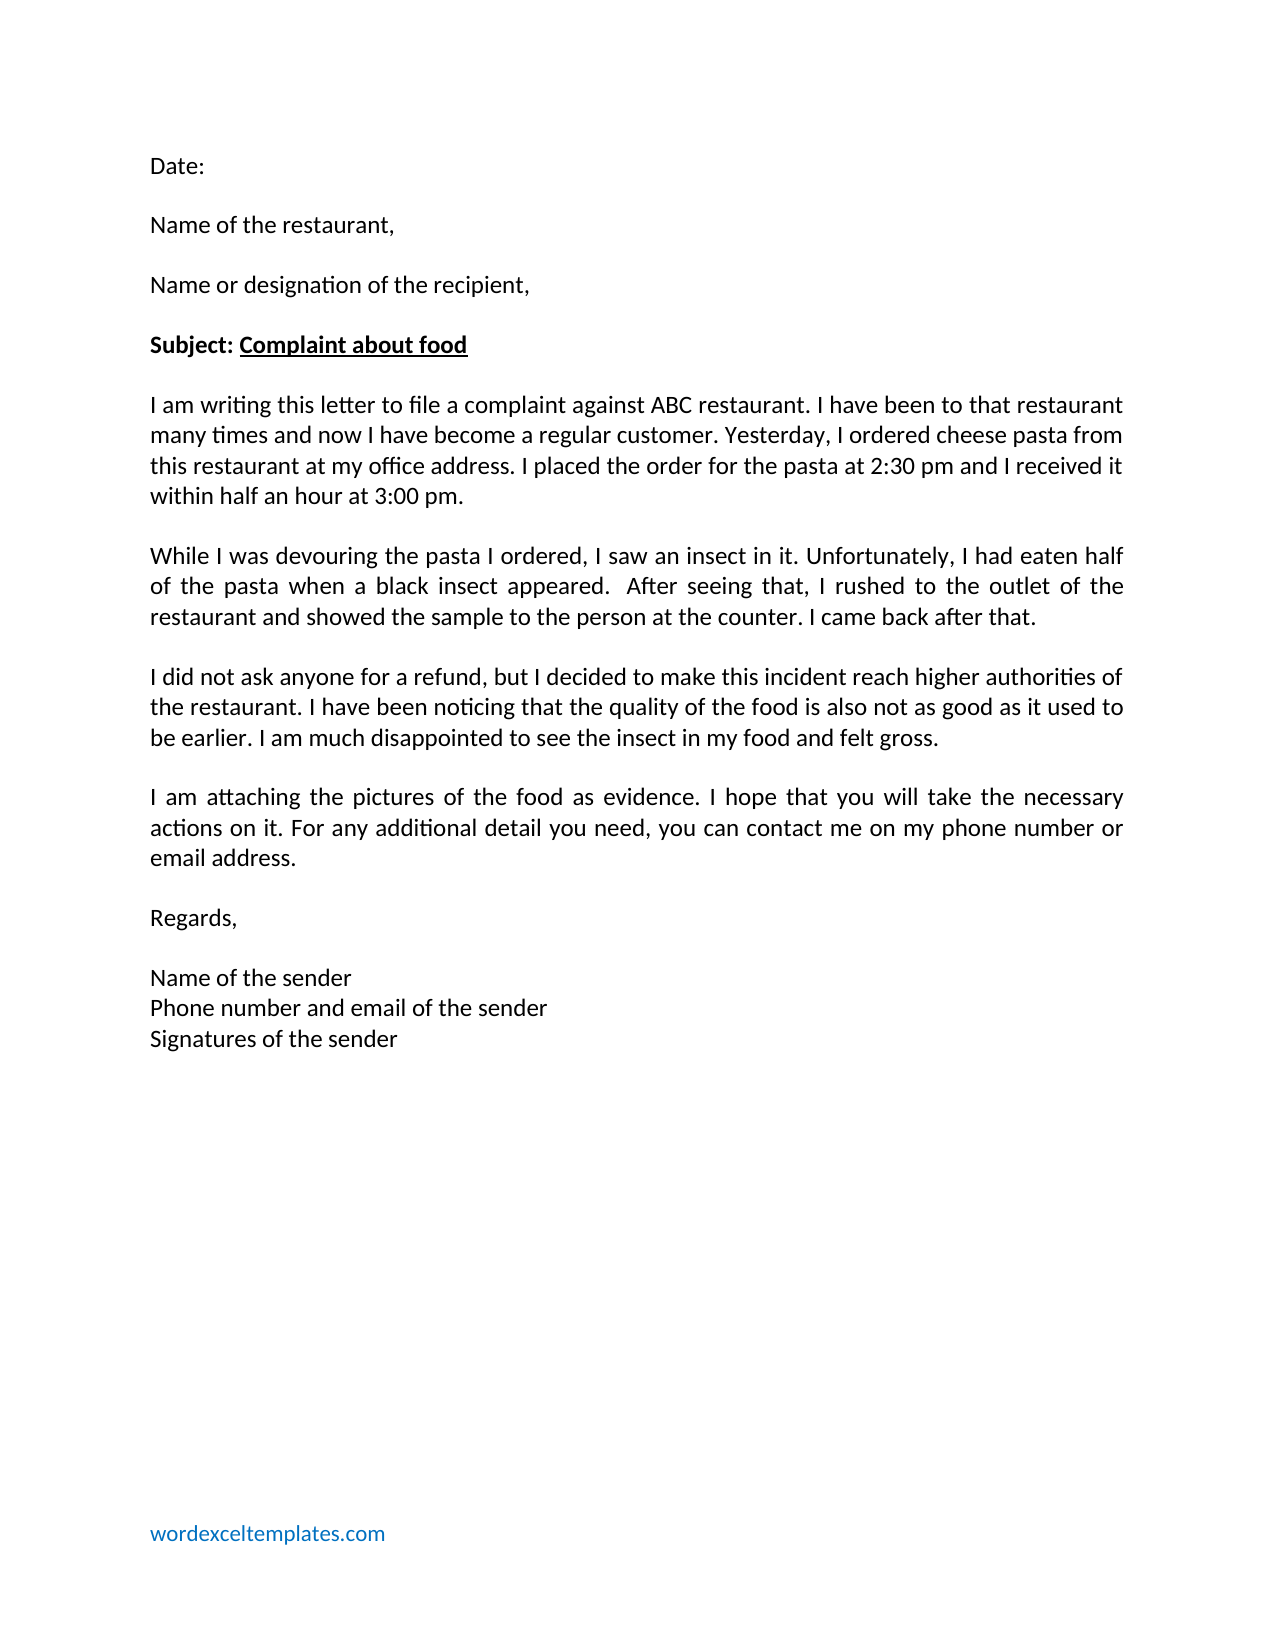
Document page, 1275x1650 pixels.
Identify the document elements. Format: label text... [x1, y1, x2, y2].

text I am writing this letter to file a complaint against ABC restaurant. I have been to that restaurant many times and now I have become a regular customer. Yesterday, I ordered cheese pasta from this restaurant at my office address. I placed the order for the pasta at 2:30 pm and I received it within half an hour at 3:00 pm. [150, 389, 1125, 511]
text I am attaching the pictures of the food as evidence. I hope that you will take the necessary actions on it. For any additional detail you need, you can contact me on my phone number or email address. [150, 781, 1125, 873]
text Name or designation of the recipient, [150, 269, 1125, 300]
text Name of the sender Phone number and email of the sender Signatures of the sender [150, 962, 1125, 1053]
text Date: [150, 150, 1125, 181]
text Name of the restaurant, [150, 210, 1125, 240]
text Regards, [150, 902, 1125, 933]
text I did not ask anyone for a refund, but I decided to make this incident reach higher authorities of the restaurant. I have been noticing that the quality of the food is also not as good as it used to be earlier. I am much disappointed to see the insect in my food and felt gross. [150, 661, 1125, 752]
text Subject: Complaint about food [150, 329, 1125, 359]
text While I was devouring the pasta I ordered, I saw an insect in it. Unfortunately, I had eaten half of the pasta when a black insect appeared. After seeing that, I rushed to the outlet of the restaurant and showed the sample to the person at the counter. I came back after that. [150, 540, 1125, 632]
